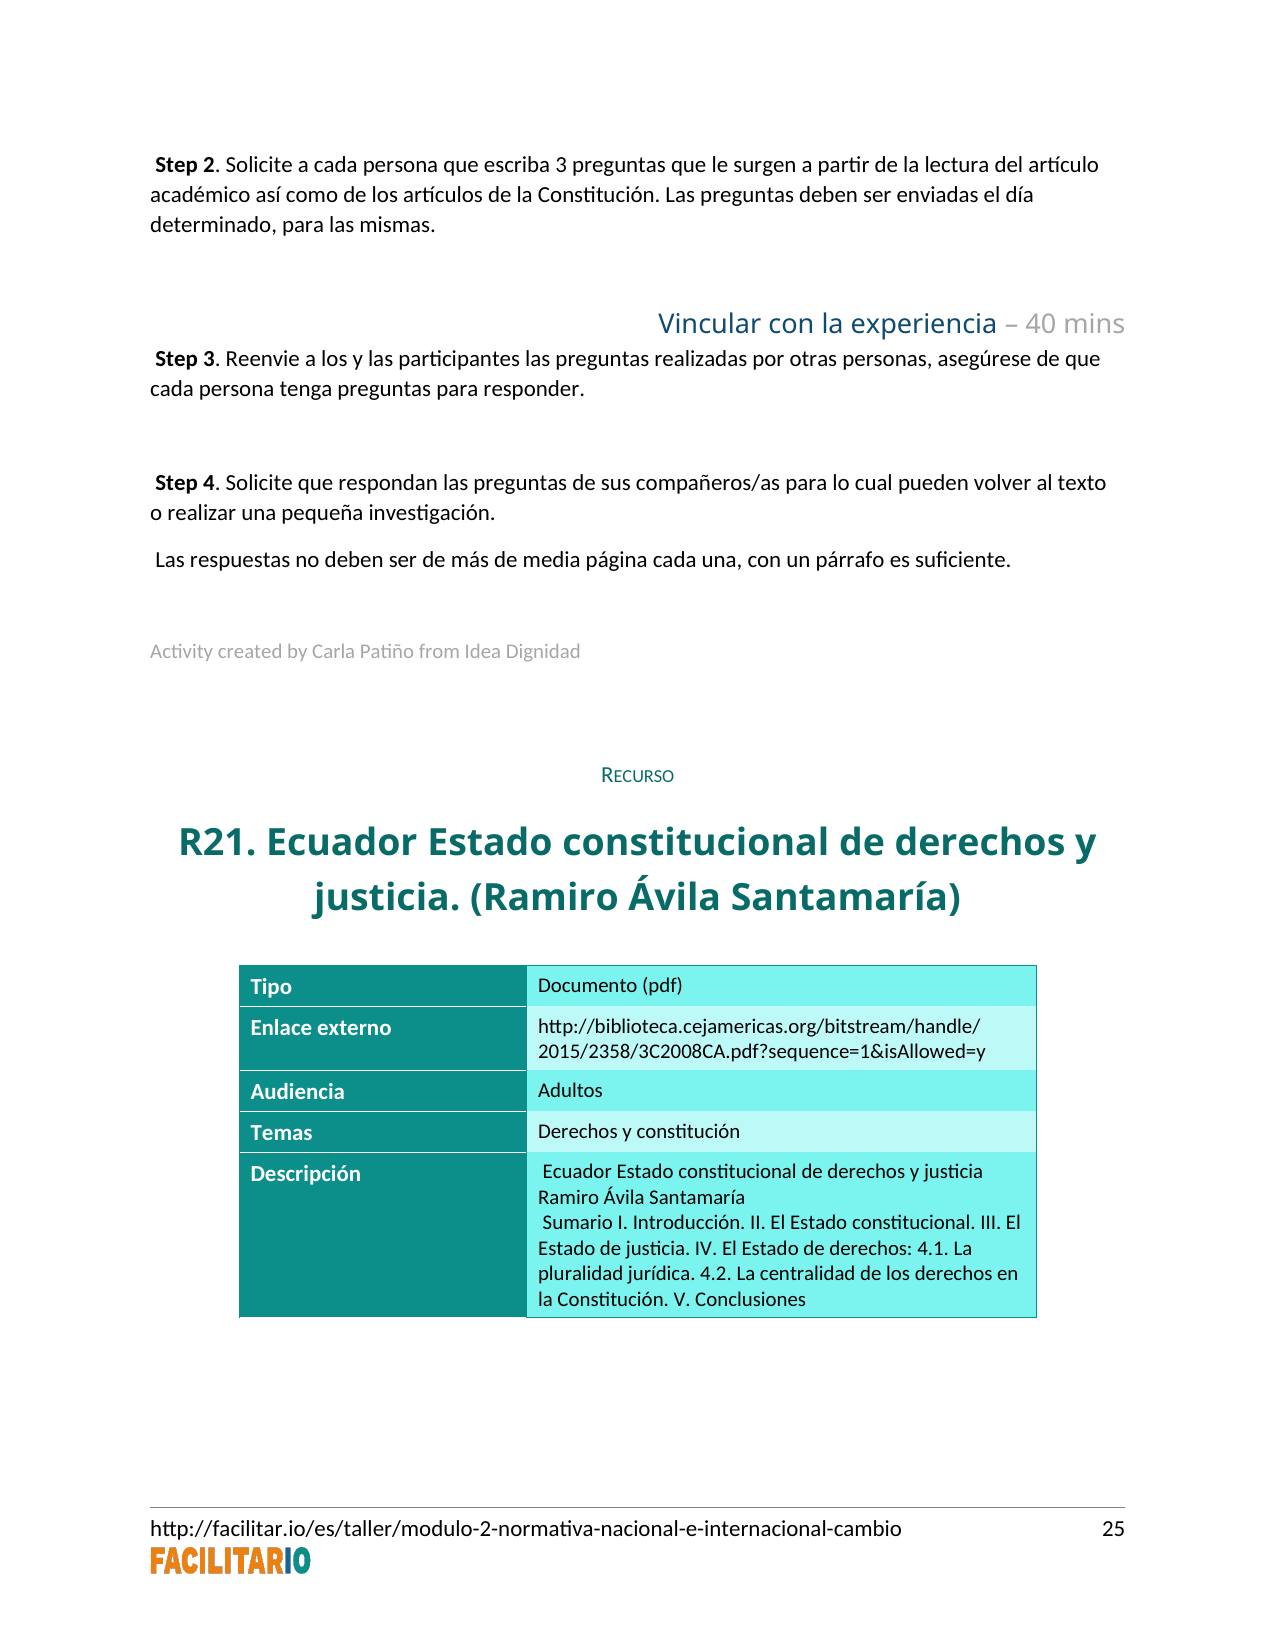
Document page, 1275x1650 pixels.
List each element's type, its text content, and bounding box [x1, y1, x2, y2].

text Recurso [150, 760, 1125, 788]
text Activity created by Carla Patiño from Idea Dignidad [150, 639, 1125, 664]
text Step 2. Solicite a cada persona que escriba 3 preguntas que le surgen a partir de la lectura del artículo académico así como de los artículos de la Constitución. Las preguntas deben ser enviadas el día determinado, para las mismas. [150, 150, 1125, 238]
table_cell http://biblioteca.cejamericas.org/bitstream/handle/2015/2358/3C2008CA.pdf?sequence=1&isAllowed=y [527, 1006, 1036, 1070]
table_header Documento (pdf) [527, 966, 1036, 1006]
table_cell Audiencia [240, 1071, 526, 1111]
text Step 4. Solicite que respondan las preguntas de sus compañeros/as para lo cual pueden volver al texto o realizar una pequeña investigación. [150, 468, 1125, 526]
table_header Tipo [240, 966, 526, 1006]
table_cell Adultos [527, 1070, 1036, 1111]
text Las respuestas no deben ser de más de media página cada una, con un párrafo es suficiente. [150, 545, 1125, 573]
table_cell Temas [240, 1112, 526, 1152]
table_cell Ecuador Estado constitucional de derechos y justicia Ramiro Ávila Santamaría Sumario I. Introducción. II. El Estado constitucional. III. El Estado de justicia. IV. El Estado de derechos: 4.1. La pluralidad jurídica. 4.2. La centralidad de los derechos en la Constitución. V. Conclusiones [527, 1152, 1036, 1317]
table_cell Derechos y constitución [527, 1111, 1036, 1152]
text Step 3. Reenvie a los y las participantes las preguntas realizadas por otras personas, asegúrese de que cada persona tenga preguntas para responder. [150, 344, 1125, 402]
picture [145, 1544, 315, 1576]
subtitle R21. Ecuador Estado constitucional de derechos y justicia. (Ramiro Ávila Santamaría) [150, 815, 1125, 921]
table_cell Enlace externo [240, 1007, 526, 1070]
subtitle Vincular con la experiencia – 40 mins [150, 304, 1125, 341]
table_cell Descripción [240, 1153, 526, 1317]
